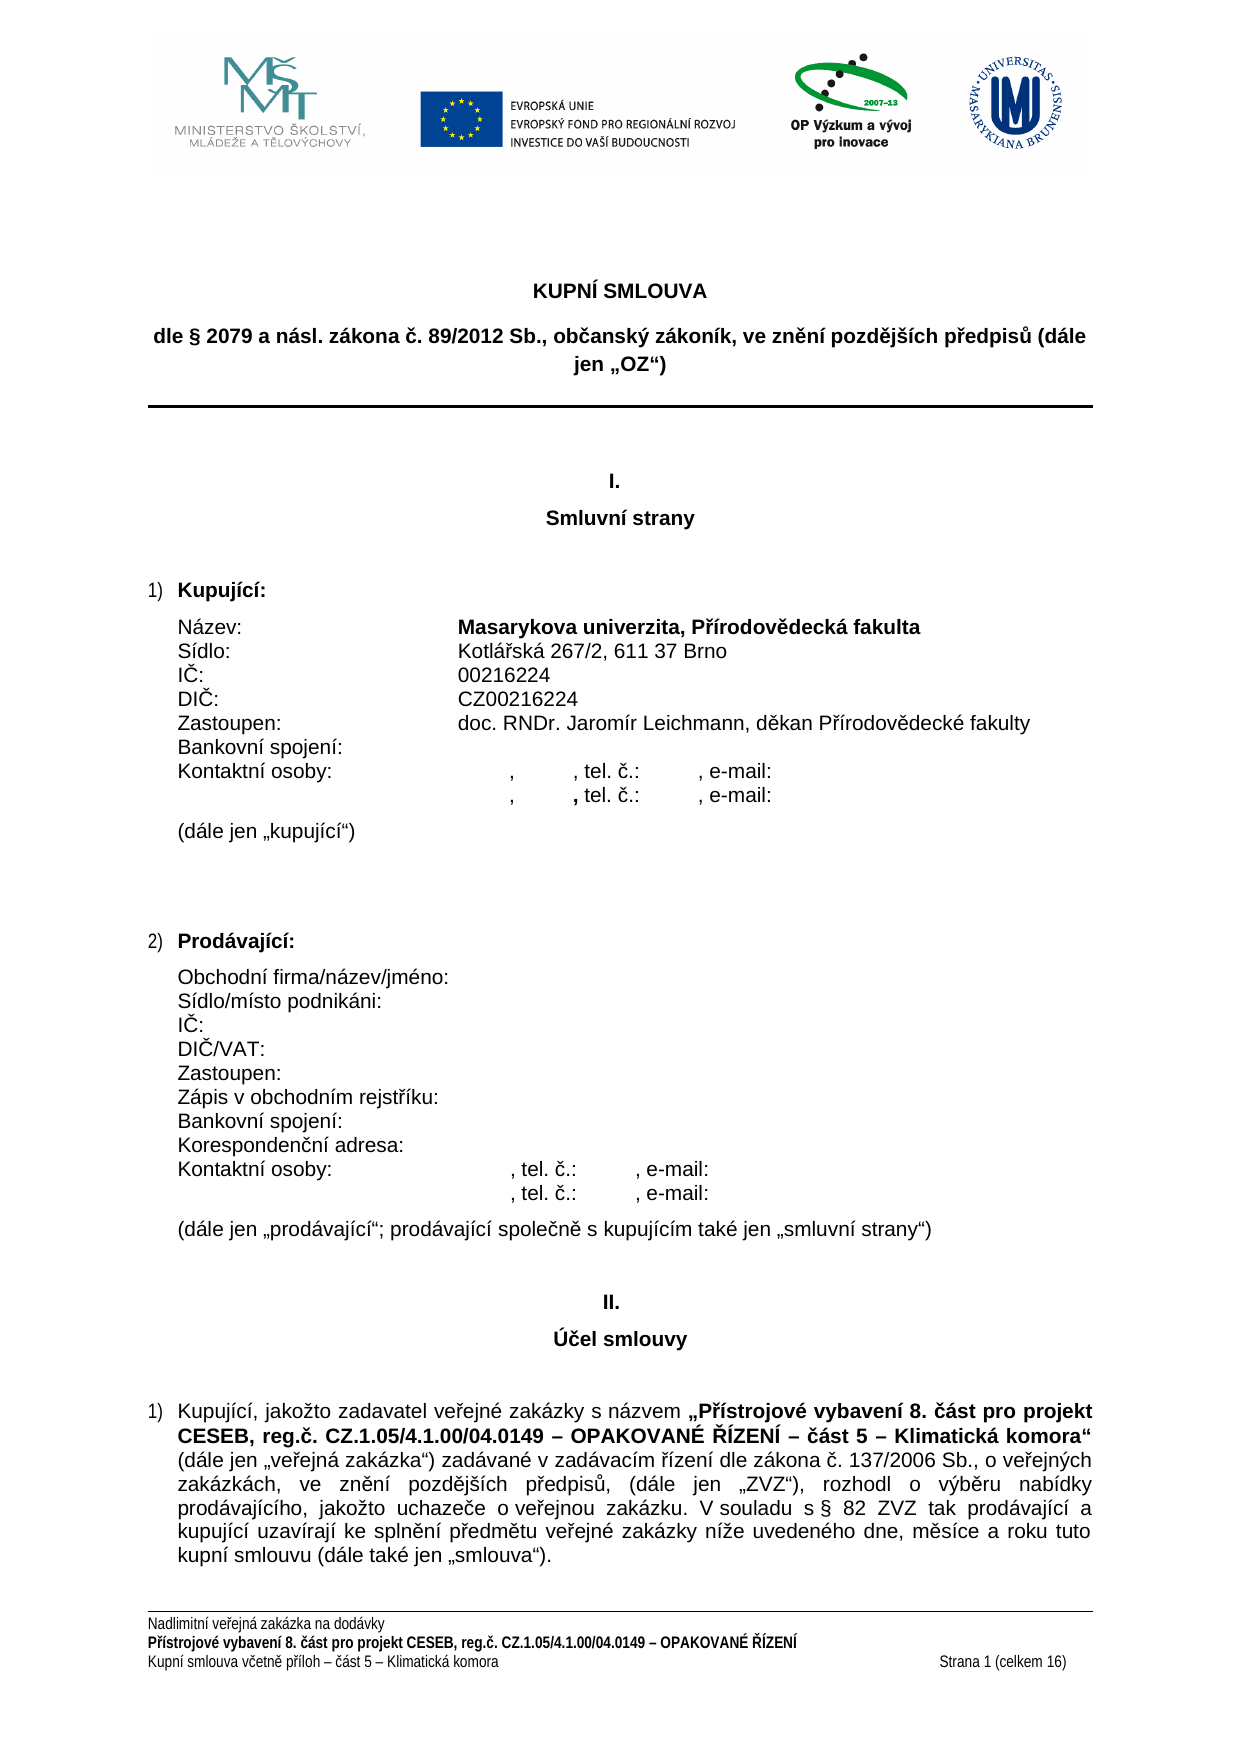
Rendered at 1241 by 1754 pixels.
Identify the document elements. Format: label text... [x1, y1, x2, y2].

text Sídlo/místo podnikáni: [177, 989, 1093, 1013]
text DIČ/VAT: [177, 1037, 1093, 1061]
text Zastoupen: doc. RNDr. Jaromír Leichmann, děkan Přírodovědecké fakulty [177, 711, 1093, 735]
text Zastoupen: [177, 1061, 1093, 1085]
text Bankovní spojení: [177, 1109, 1093, 1133]
text Zápis v obchodním rejstříku: [177, 1085, 1093, 1109]
text Kontaktní osoby: , tel. č.: , e-mail: [177, 1157, 1093, 1181]
text Účel smlouvy [148, 1326, 1093, 1350]
text , tel. č.: , e-mail: [177, 1181, 1093, 1204]
text (dále jen „kupující“) [177, 819, 1093, 843]
list Kupující, jakožto zadavatel veřejné zakázky s názvem „Přístrojové vybavení 8. část pro projekt CESEB, reg.č. CZ.1.05/4.1.00/04.0149 – OPAKOVANÉ ŘÍZENÍ – část 5 – Klimatická komora“ (dále jen „veřejná zakázka“) zadávané v zadávacím řízení dle zákona č. 137/2006 Sb., o veřejných zakázkách, ve znění pozdějších předpisů, (dále jen „ZVZ“), rozhodl o výběru nabídky prodávajícího, jakožto uchazeče o veřejnou zakázku. V souladu s § 82 ZVZ tak prodávající a kupující uzavírají ke splnění předmětu veřejné zakázky níže uvedeného dne, měsíce a roku tuto kupní smlouvu (dále také jen „smlouva“). [148, 1399, 1093, 1567]
text Název: Masarykova univerzita, Přírodovědecká fakulta [177, 615, 1093, 639]
text dle § 2079 a násl. zákona č. 89/2012 Sb., občanský zákoník, ve znění pozdějších předpisů (dále jen „OZ“) [148, 324, 1093, 375]
text (dále jen „prodávající“; prodávající společně s kupujícím také jen „smluvní strany“) [177, 1217, 1093, 1241]
text , , tel. č.: , e-mail: [177, 783, 1093, 807]
text Korespondenční adresa: [177, 1133, 1093, 1157]
list Kupující: [148, 578, 1093, 602]
text Sídlo: Kotlářská 267/2, 611 37 Brno [177, 639, 1093, 663]
text DIČ: CZ00216224 [177, 687, 1093, 711]
text Obchodní firma/název/jméno: [177, 965, 1093, 989]
text Smluvní strany [148, 505, 1093, 529]
text KUPNÍ SMLOUVA [148, 279, 1093, 303]
text IČ: 00216224 [177, 663, 1093, 687]
text Kontaktní osoby: , , tel. č.: , e-mail: [177, 759, 1093, 783]
text Bankovní spojení: [177, 735, 1093, 759]
picture [147, 29, 1092, 173]
list Prodávající: [148, 928, 1093, 952]
text IČ: [177, 1013, 1093, 1037]
